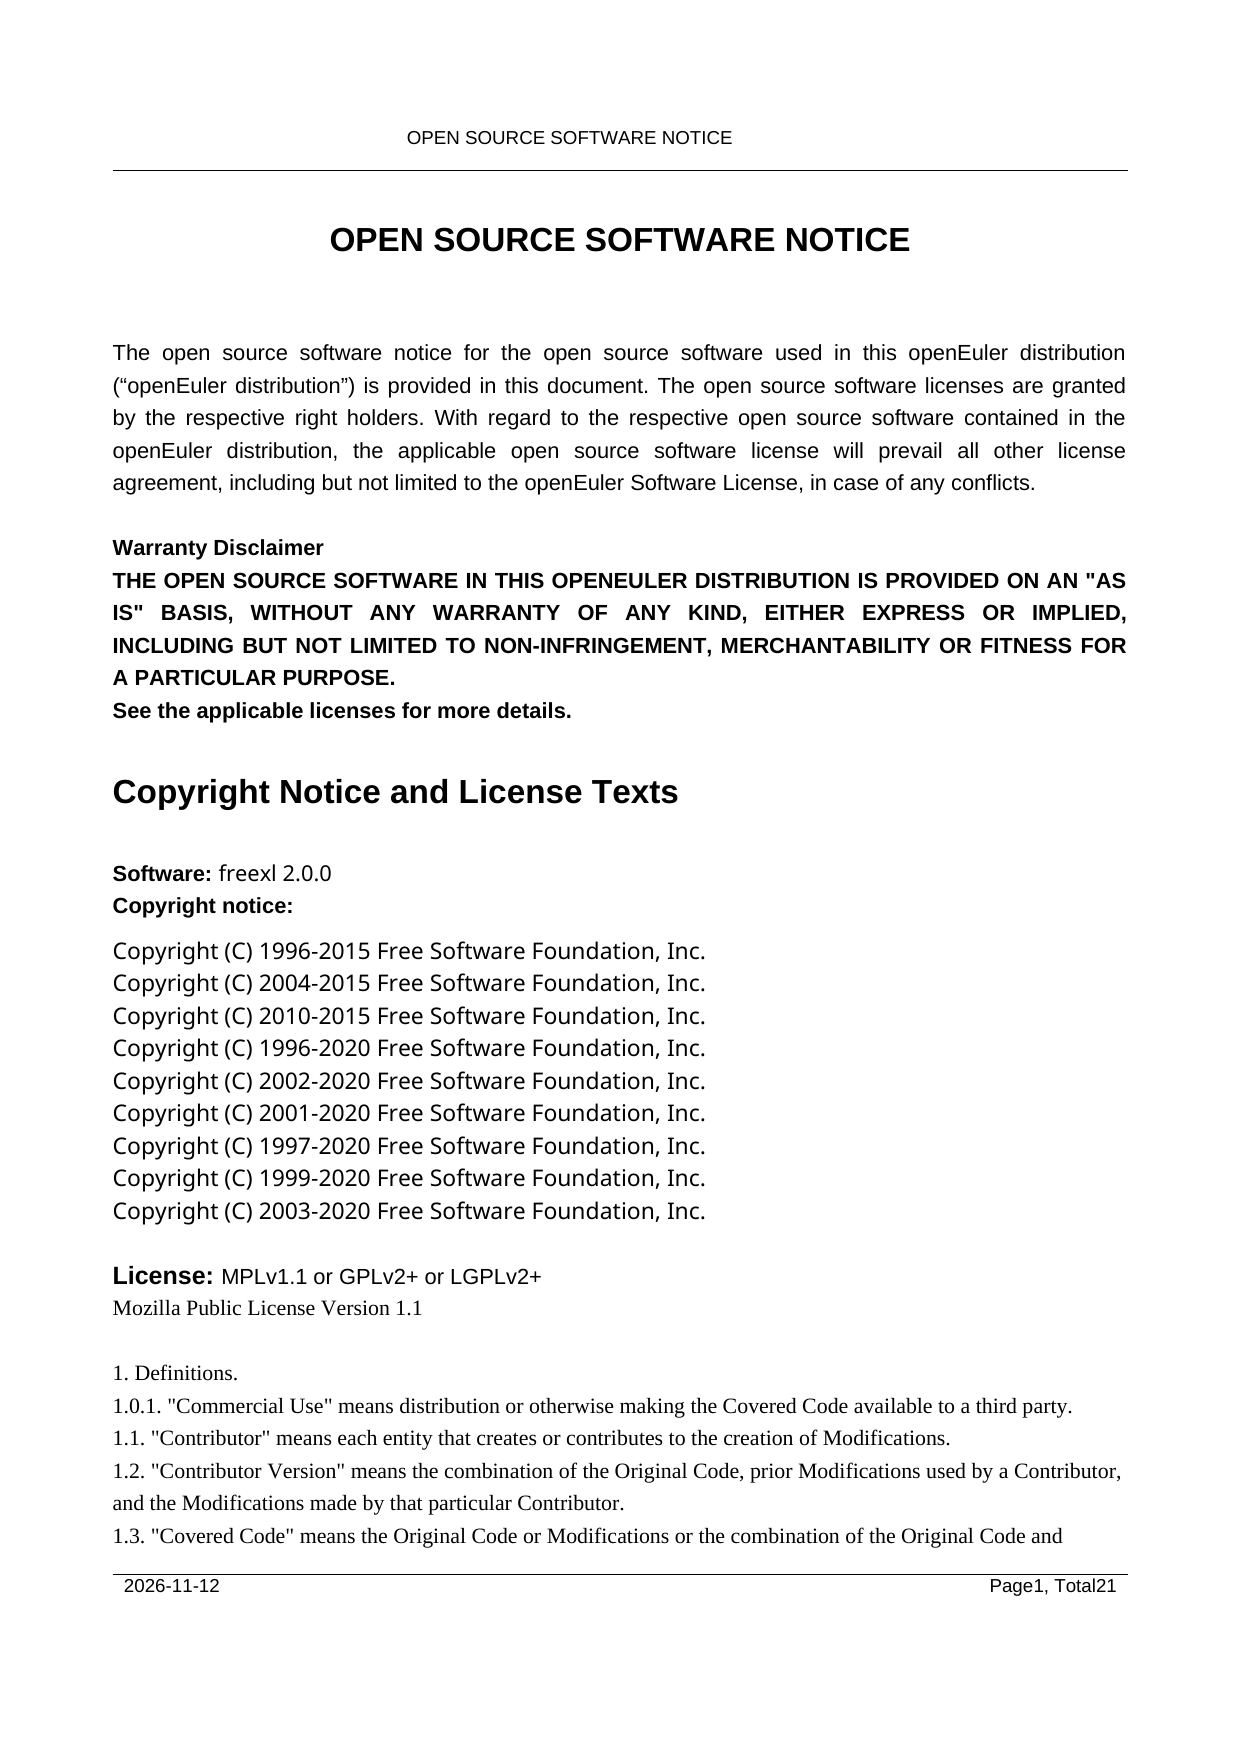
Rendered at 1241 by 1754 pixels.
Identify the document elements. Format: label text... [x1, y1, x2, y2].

text Copyright (C) 2004-2015 Free Software Foundation, Inc. [112, 966, 1128, 999]
text THE OPEN SOURCE SOFTWARE IN THIS OPENEULER DISTRIBUTION IS PROVIDED ON AN "AS IS" BASIS, WITHOUT ANY WARRANTY OF ANY KIND, EITHER EXPRESS OR IMPLIED, INCLUDING BUT NOT LIMITED TO NON-INFRINGEMENT, MERCHANTABILITY OR FITNESS FOR A PARTICULAR PURPOSE. See the applicable licenses for more details. [112, 564, 1128, 726]
text Copyright (C) 1996-2020 Free Software Foundation, Inc. [112, 1031, 1128, 1064]
text Warranty Disclaimer [112, 531, 1128, 564]
text Copyright (C) 2001-2020 Free Software Foundation, Inc. [112, 1096, 1128, 1129]
text Copyright (C) 1997-2020 Free Software Foundation, Inc. [112, 1129, 1128, 1161]
text Copyright (C) 2002-2020 Free Software Foundation, Inc. [112, 1064, 1128, 1096]
text Copyright (C) 1996-2015 Free Software Foundation, Inc. [112, 934, 1128, 966]
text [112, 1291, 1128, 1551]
text License: MPLv1.1 or GPLv2+ or LGPLv2+ [112, 1259, 1128, 1291]
text Copyright notice: [112, 889, 1128, 921]
text Copyright Notice and License Texts [112, 759, 1128, 824]
text OPEN SOURCE SOFTWARE NOTICE [112, 206, 1128, 271]
title Software: freexl 2.0.0 [112, 856, 1128, 889]
text Copyright (C) 2003-2020 Free Software Foundation, Inc. [112, 1194, 1128, 1226]
text Copyright (C) 1999-2020 Free Software Foundation, Inc. [112, 1161, 1128, 1194]
text The open source software notice for the open source software used in this openEuler distribution (“openEuler distribution”) is provided in this document. The open source software licenses are granted by the respective right holders. With regard to the respective open source software contained in the openEuler distribution, the applicable open source software license will prevail all other license agreement, including but not limited to the openEuler Software License, in case of any conflicts. [112, 336, 1128, 499]
text Copyright (C) 2010-2015 Free Software Foundation, Inc. [112, 999, 1128, 1031]
